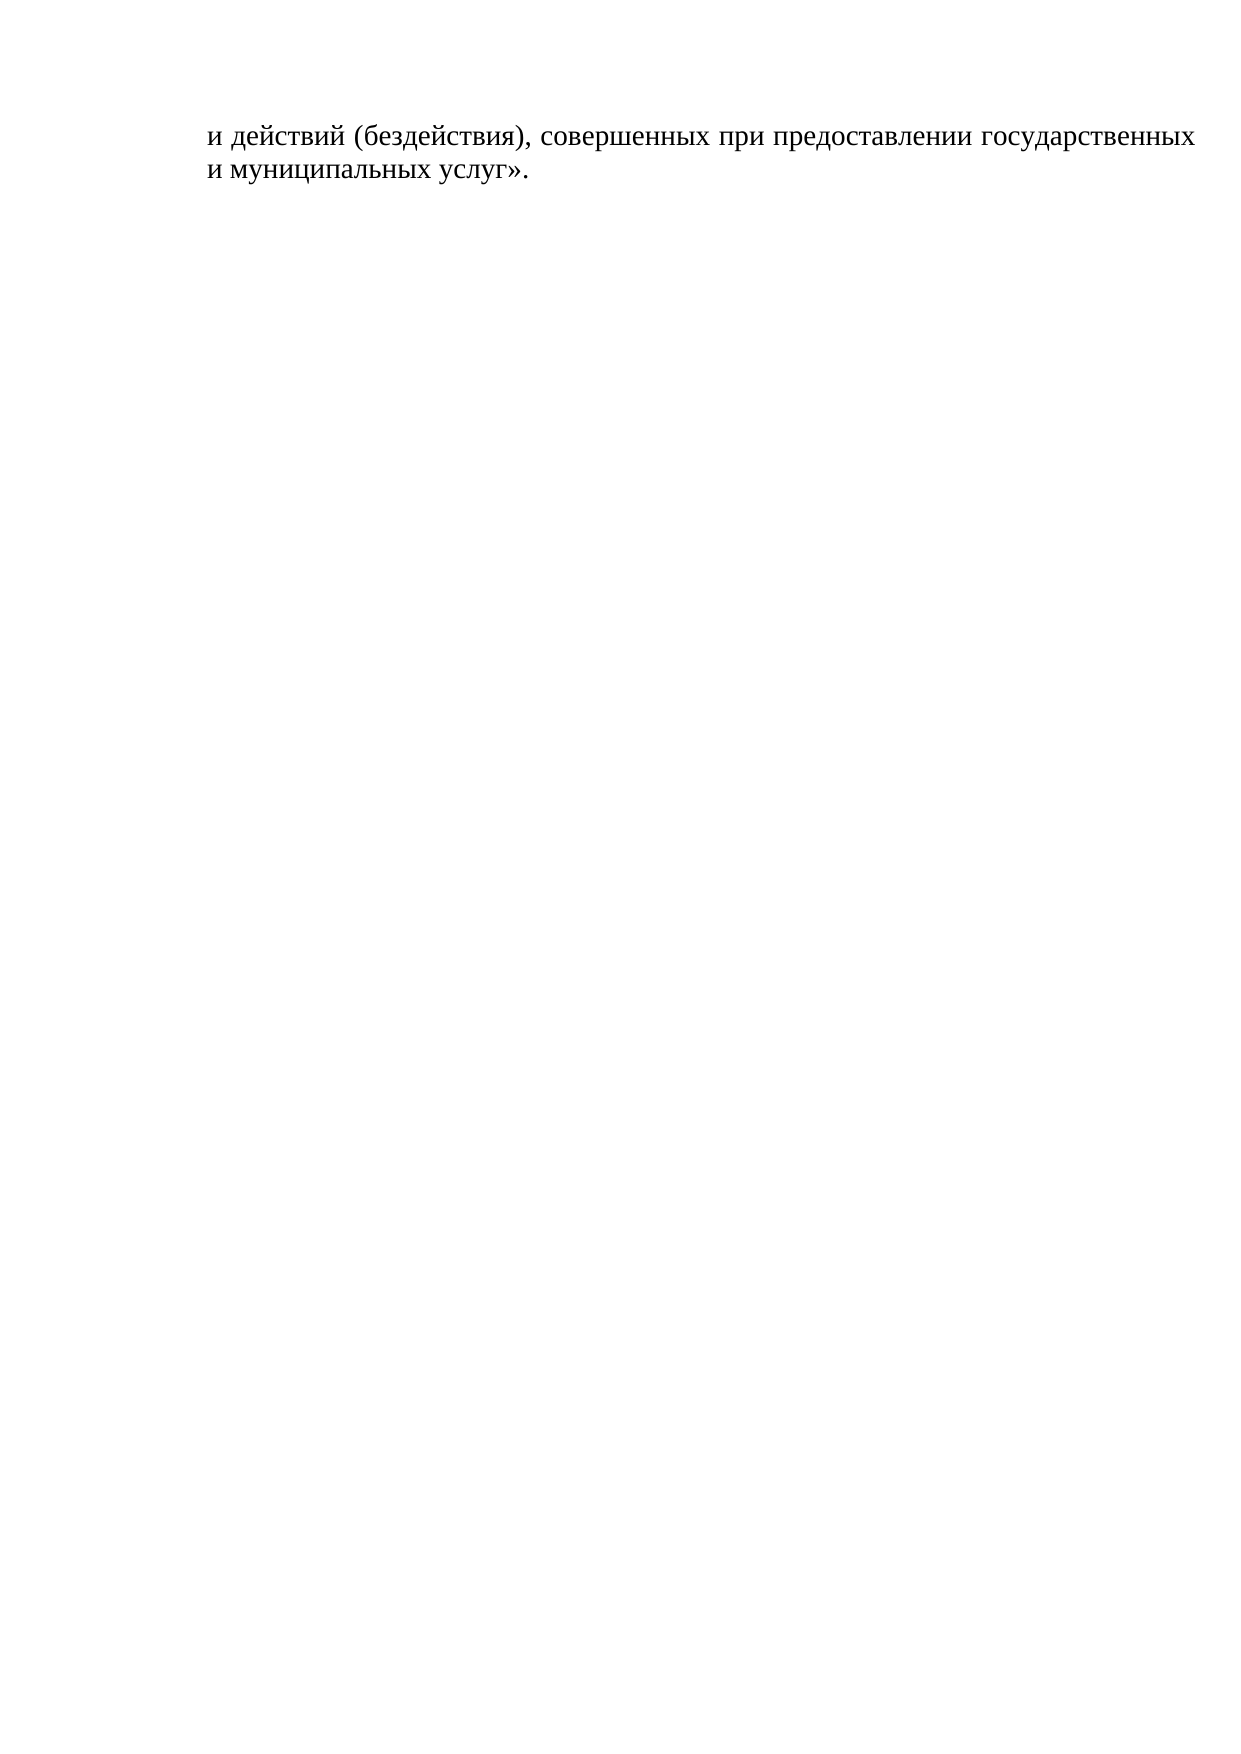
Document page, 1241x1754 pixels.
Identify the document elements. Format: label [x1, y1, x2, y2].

text [207, 118, 1196, 185]
